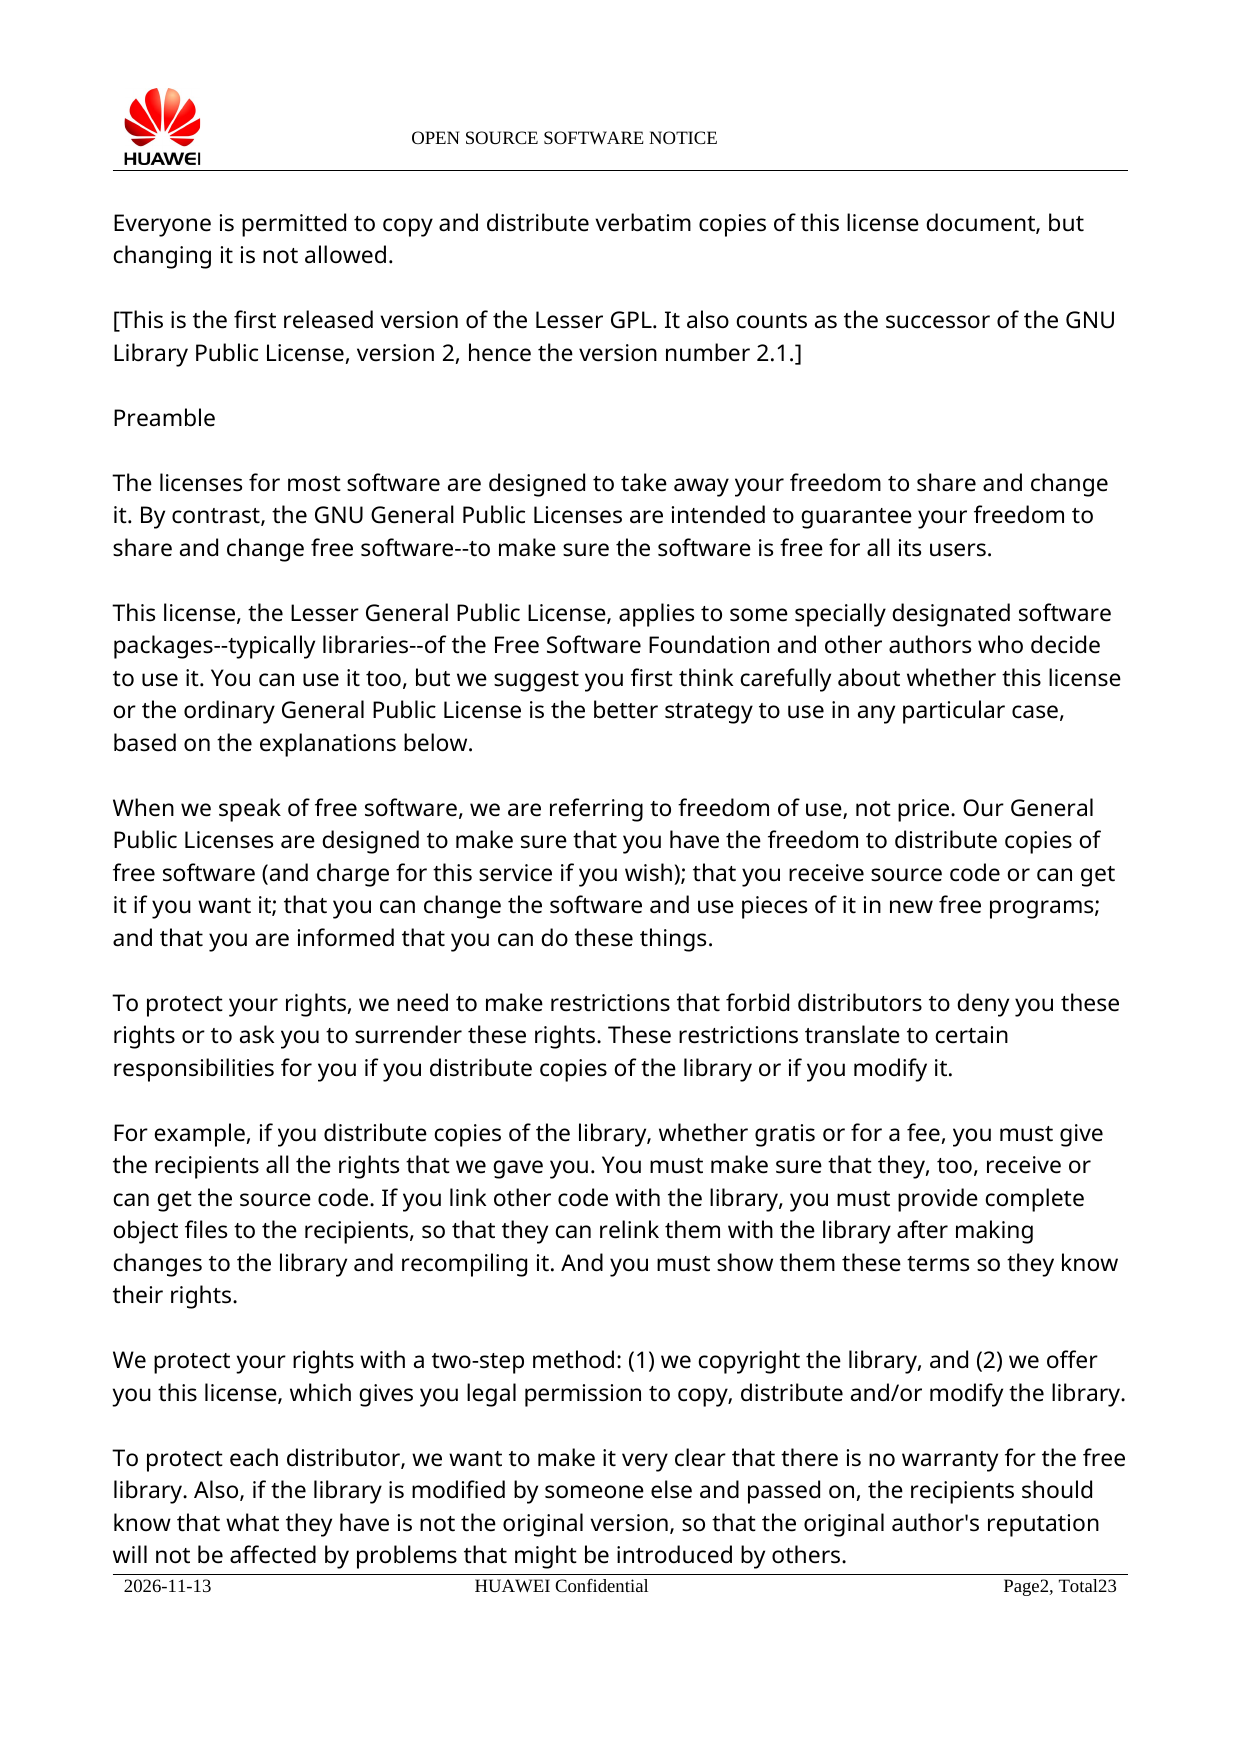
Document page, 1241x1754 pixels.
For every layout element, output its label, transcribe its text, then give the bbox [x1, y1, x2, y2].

text Everyone is permitted to copy and distribute verbatim copies of this license document, but changing it is not allowed. [112, 206, 1128, 271]
text To protect your rights, we need to make restrictions that forbid distributors to deny you these rights or to ask you to surrender these rights. These restrictions translate to certain responsibilities for you if you distribute copies of the library or if you modify it. [112, 986, 1128, 1084]
text The licenses for most software are designed to take away your freedom to share and change it. By contrast, the GNU General Public Licenses are intended to guarantee your freedom to share and change free software--to make sure the software is free for all its users. [112, 466, 1128, 564]
text This license, the Lesser General Public License, applies to some specially designated software packages--typically libraries--of the Free Software Foundation and other authors who decide to use it. You can use it too, but we suggest you first think carefully about whether this license or the ordinary General Public License is the better strategy to use in any particular case, based on the explanations below. [112, 596, 1128, 759]
text We protect your rights with a two-step method: (1) we copyright the library, and (2) we offer you this license, which gives you legal permission to copy, distribute and/or modify the library. [112, 1344, 1128, 1409]
text For example, if you distribute copies of the library, whether gratis or for a fee, you must give the recipients all the rights that we gave you. You must make sure that they, too, receive or can get the source code. If you link other code with the library, you must provide complete object files to the recipients, so that they can relink them with the library after making changes to the library and recompiling it. And you must show them these terms so they know their rights. [112, 1116, 1128, 1311]
text When we speak of free software, we are referring to freedom of use, not price. Our General Public Licenses are designed to make sure that you have the freedom to distribute copies of free software (and charge for this service if you wish); that you receive source code or can get it if you want it; that you can change the software and use pieces of it in new free programs; and that you are informed that you can do these things. [112, 791, 1128, 954]
text [This is the first released version of the Lesser GPL. It also counts as the successor of the GNU Library Public License, version 2, hence the version number 2.1.] [112, 304, 1128, 369]
text Preamble [112, 401, 1128, 434]
text To protect each distributor, we want to make it very clear that there is no warranty for the free library. Also, if the library is modified by someone else and passed on, the recipients should know that what they have is not the original version, so that the original author's reputation will not be affected by problems that might be introduced by others. [112, 1441, 1128, 1571]
picture [124, 88, 201, 165]
